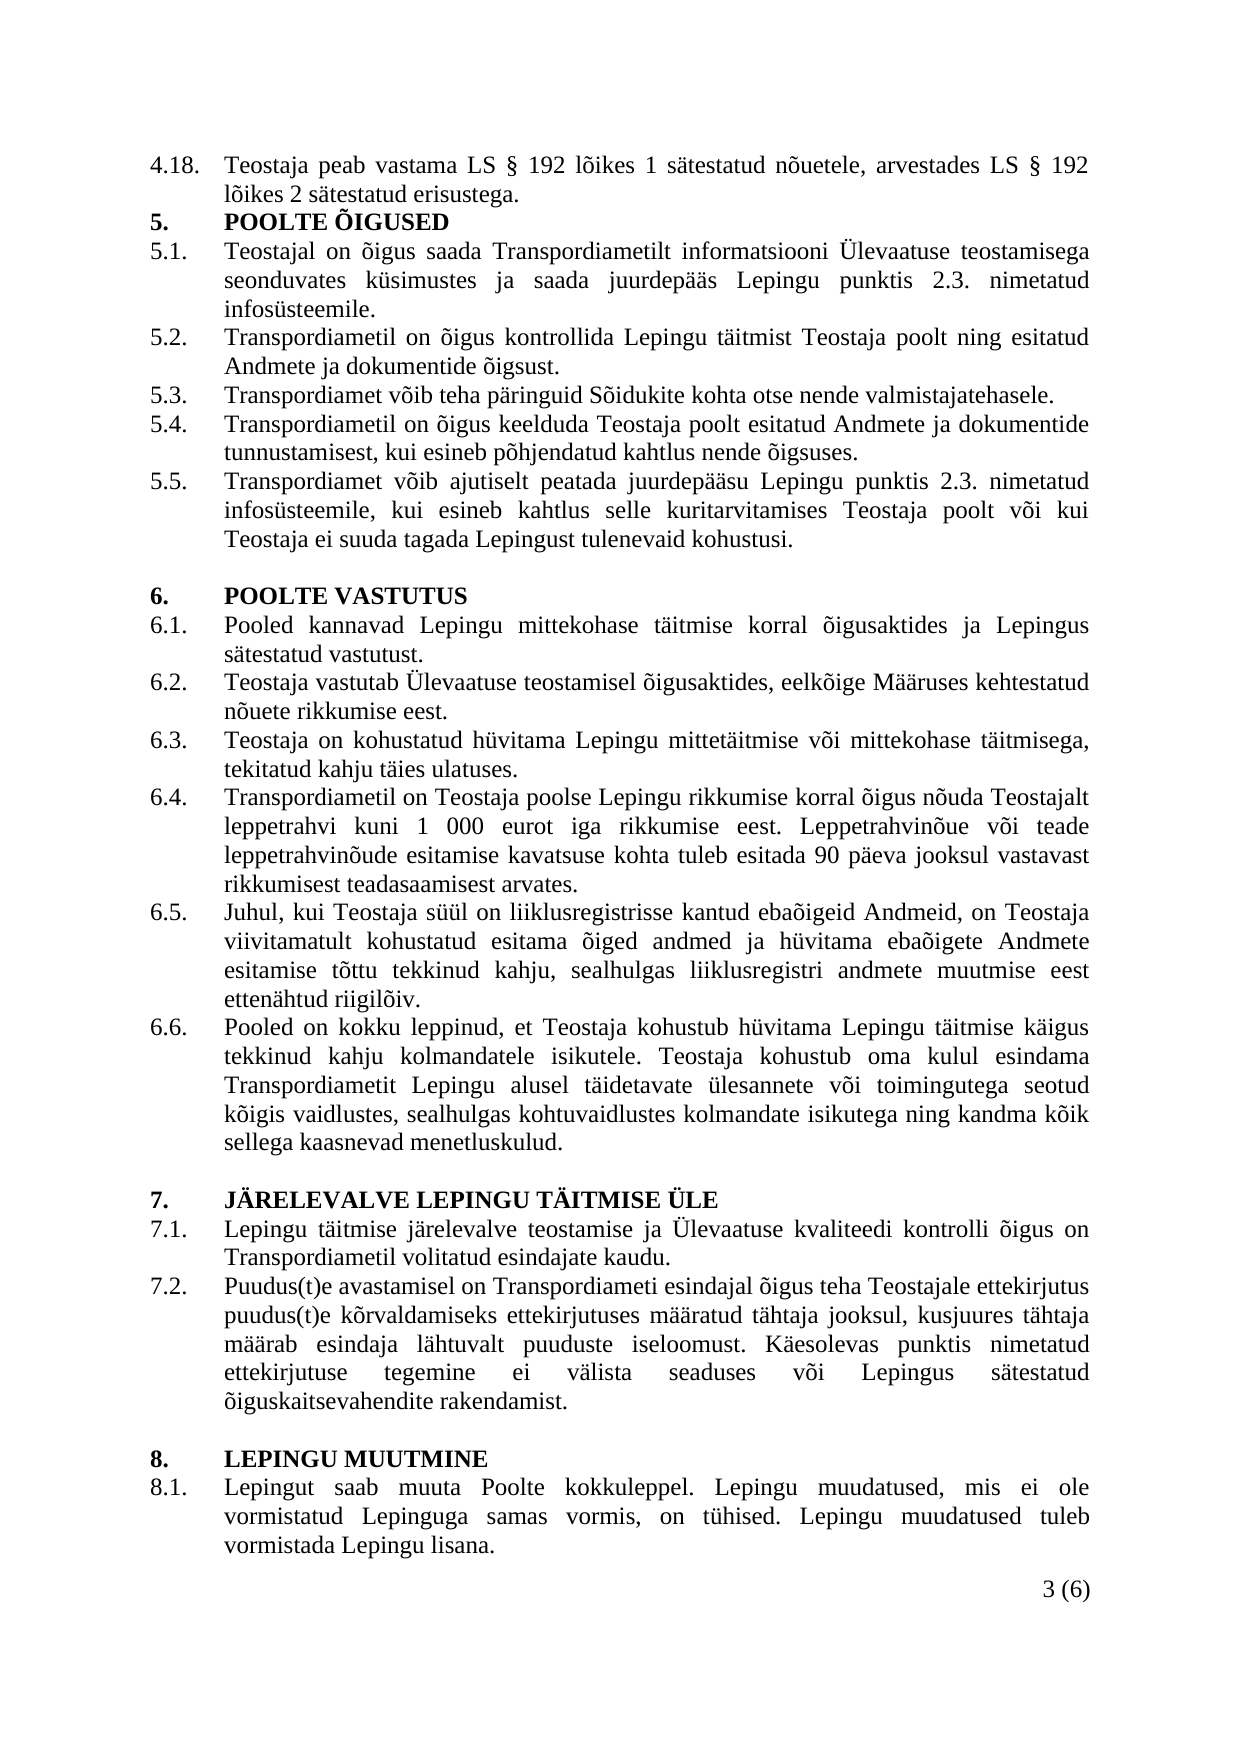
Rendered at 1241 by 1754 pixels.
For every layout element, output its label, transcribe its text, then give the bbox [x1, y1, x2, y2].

list Lepingut saab muuta Poolte kokkuleppel. Lepingu muudatused, mis ei ole vormistatud Lepinguga samas vormis, on tühised. Lepingu muudatused tuleb vormistada Lepingu lisana. [150, 1472, 1090, 1559]
list JÄRELEVALVE LEPINGU TÄITMISE ÜLE [150, 1185, 1090, 1214]
list Transpordiametil on õigus keelduda Teostaja poolt esitatud Andmete ja dokumentide tunnustamisest, kui esineb põhjendatud kahtlus nende õigsuses. [150, 409, 1090, 466]
list POOLTE VASTUTUS [150, 581, 1090, 610]
list Transpordiamet võib teha päringuid Sõidukite kohta otse nende valmistajatehasele. [150, 380, 1090, 409]
list Puudus(t)e avastamisel on Transpordiameti esindajal õigus teha Teostajale ettekirjutus puudus(t)e kõrvaldamiseks ettekirjutuses määratud tähtaja jooksul, kusjuures tähtaja määrab esindaja lähtuvalt puuduste iseloomust. Käesolevas punktis nimetatud ettekirjutuse tegemine ei välista seaduses või Lepingus sätestatud õiguskaitsevahendite rakendamist. [150, 1271, 1090, 1415]
list LEPINGU MUUTMINE [150, 1444, 1090, 1472]
list Teostaja vastutab Ülevaatuse teostamisel õigusaktides, eelkõige Määruses kehtestatud nõuete rikkumise eest. [150, 667, 1090, 725]
list Transpordiametil on õigus kontrollida Lepingu täitmist Teostaja poolt ning esitatud Andmete ja dokumentide õigsust. [150, 322, 1090, 380]
list Juhul, kui Teostaja süül on liiklusregistrisse kantud ebaõigeid Andmeid, on Teostaja viivitamatult kohustatud esitama õiged andmed ja hüvitama ebaõigete Andmete esitamise tõttu tekkinud kahju, sealhulgas liiklusregistri andmete muutmise eest ettenähtud riigilõiv. [150, 897, 1090, 1012]
list Teostaja peab vastama LS § 192 lõikes 1 sätestatud nõuetele, arvestades LS § 192 lõikes 2 sätestatud erisustega. [150, 150, 1090, 207]
list POOLTE ÕIGUSED [150, 207, 1090, 236]
list Teostaja on kohustatud hüvitama Lepingu mittetäitmise või mittekohase täitmisega, tekitatud kahju täies ulatuses. [150, 725, 1090, 782]
list Transpordiamet võib ajutiselt peatada juurdepääsu Lepingu punktis 2.3. nimetatud infosüsteemile, kui esineb kahtlus selle kuritarvitamises Teostaja poolt või kui Teostaja ei suuda tagada Lepingust tulenevaid kohustusi. [150, 466, 1090, 552]
list Pooled kannavad Lepingu mittekohase täitmise korral õigusaktides ja Lepingus sätestatud vastutust. [150, 610, 1090, 667]
list Pooled on kokku leppinud, et Teostaja kohustub hüvitama Lepingu täitmise käigus tekkinud kahju kolmandatele isikutele. Teostaja kohustub oma kulul esindama Transpordiametit Lepingu alusel täidetavate ülesannete või toimingutega seotud kõigis vaidlustes, sealhulgas kohtuvaidlustes kolmandate isikutega ning kandma kõik sellega kaasnevad menetluskulud. [150, 1012, 1090, 1156]
list Teostajal on õigus saada Transpordiametilt informatsiooni Ülevaatuse teostamisega seonduvates küsimustes ja saada juurdepääs Lepingu punktis 2.3. nimetatud infosüsteemile. [150, 236, 1090, 322]
list Lepingu täitmise järelevalve teostamise ja Ülevaatuse kvaliteedi kontrolli õigus on Transpordiametil volitatud esindajate kaudu. [150, 1214, 1090, 1271]
list Transpordiametil on Teostaja poolse Lepingu rikkumise korral õigus nõuda Teostajalt leppetrahvi kuni 1 000 eurot iga rikkumise eest. Leppetrahvinõue või teade leppetrahvinõude esitamise kavatsuse kohta tuleb esitada 90 päeva jooksul vastavast rikkumisest teadasaamisest arvates. [150, 782, 1090, 897]
